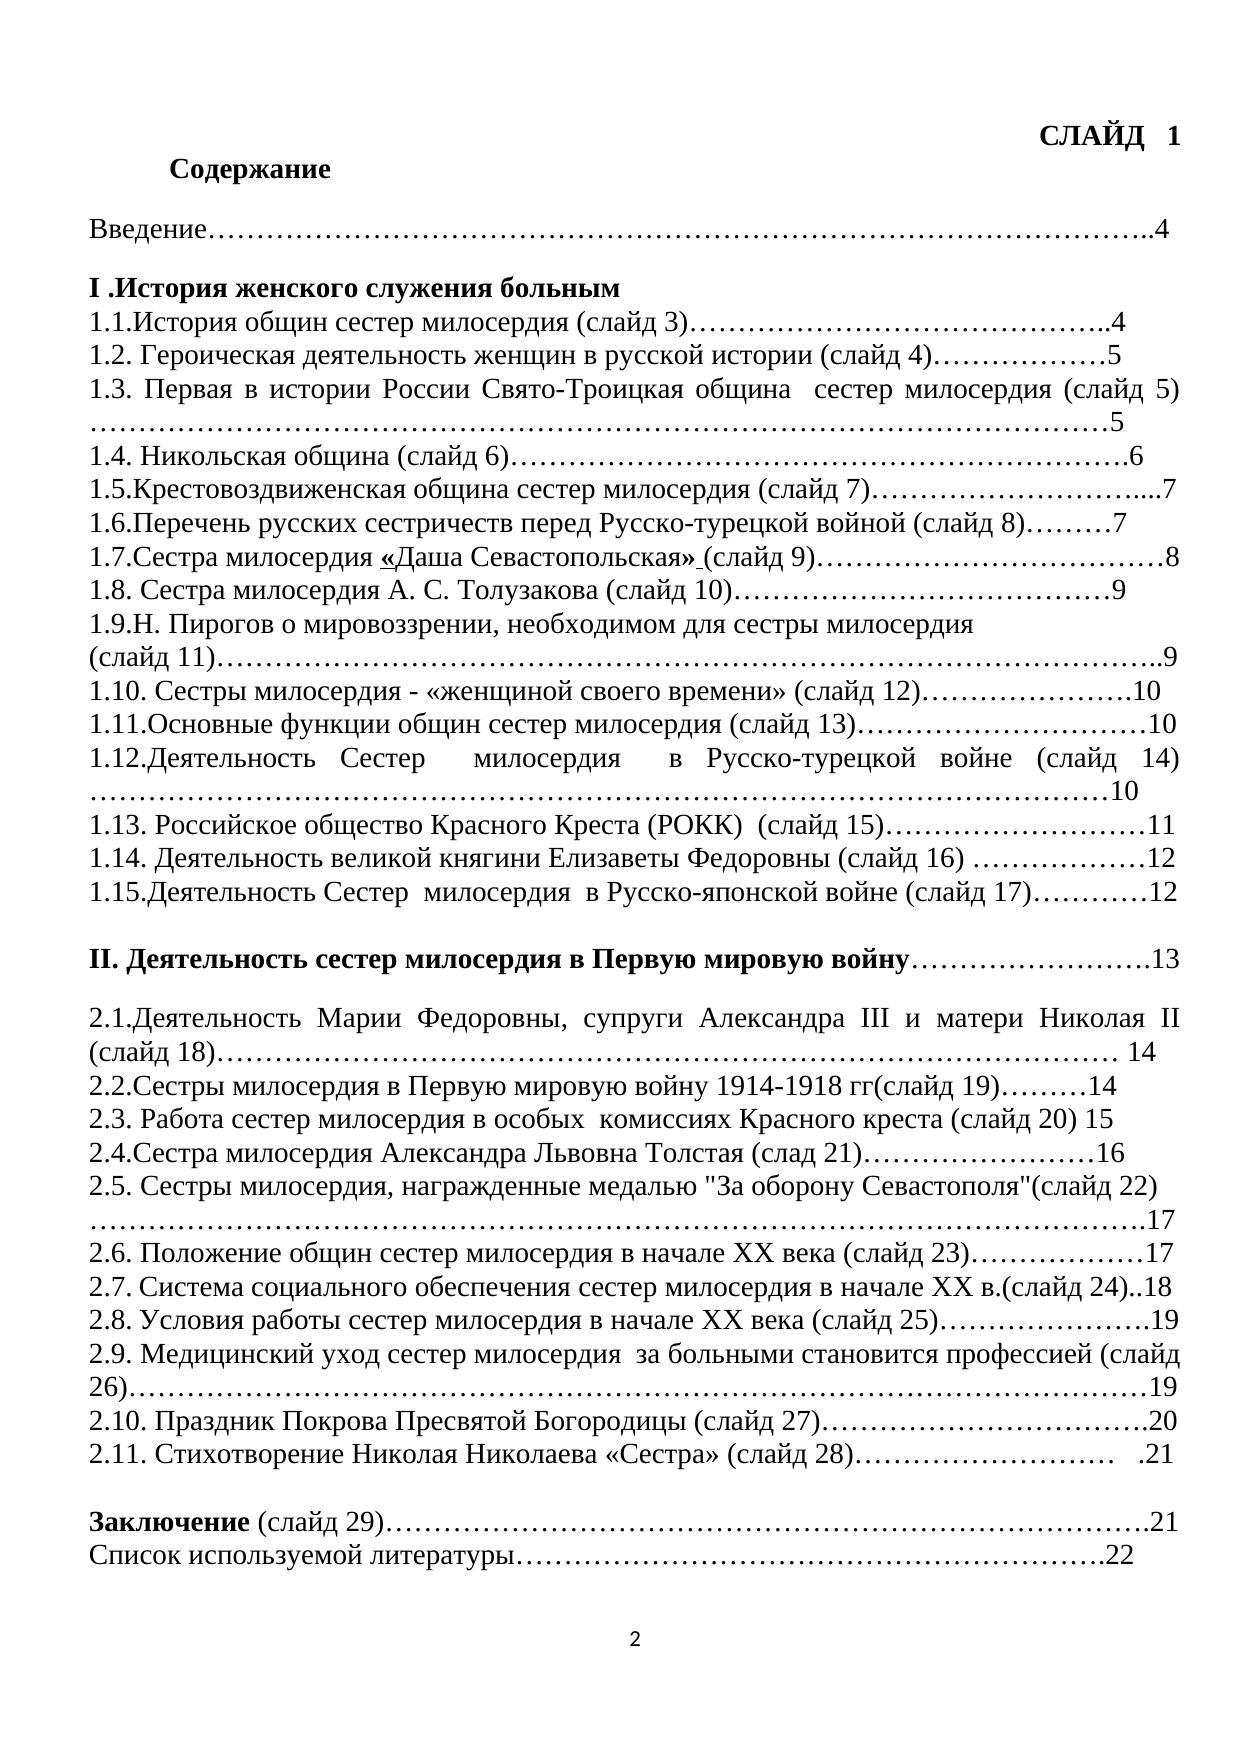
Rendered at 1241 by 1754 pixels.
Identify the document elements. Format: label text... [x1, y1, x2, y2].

text 2.9. Медицинский уход сестер милосердия за больными становится профессией (слайд 26)……………………………………………………………………………………………19 [89, 1336, 1181, 1403]
text 1.15.Деятельность Сестер милосердия в Русско-японской войне (слайд 17)…………12 [89, 874, 1181, 908]
text Введение……………………………………………………………………………………..4 [89, 211, 1181, 244]
text 2.3. Работа сестер милосердия в особых комиссиях Красного креста (слайд 20) 15 [89, 1101, 1181, 1135]
text 1.8. Сестра милосердия А. С. Толузакова (слайд 10)…………………………………9 [89, 572, 1181, 606]
text 1.3. Первая в истории России Свято-Троицкая община сестер милосердия (слайд 5)……………………………………………………………………………………………5 [89, 371, 1181, 438]
text 2.7. Система социального обеспечения сестер милосердия в начале XX в.(слайд 24)..18 [89, 1269, 1181, 1302]
text 2.11. Стихотворение Николая Николаева «Сестра» (слайд 28)……………………… .21 [89, 1437, 1181, 1470]
text Заключение (слайд 29)…………………………………………………………………….21 [89, 1504, 1181, 1537]
text 1.9.Н. Пирогов о мировоззрении, необходимом для сестры милосердия [89, 606, 1181, 639]
text Список используемой литературы…………………………………………………….22 [89, 1537, 1181, 1571]
text 1.13. Российское общество Красного Креста (РОКК) (слайд 15)………………………11 [89, 807, 1181, 841]
text 2.10. Праздник Покрова Пресвятой Богородицы (слайд 27)…………………………….20 [89, 1403, 1181, 1437]
text 1.12.Деятельность Сестер милосердия в Русско-турецкой войне (слайд 14)……………………………………………………………………………………………10 [89, 740, 1181, 807]
text 2.5. Сестры милосердия, награжденные медалью "За оборону Севастополя"(слайд 22) ……………………………………………………………………………………………….17 [89, 1168, 1181, 1235]
text 1.5.Крестовоздвиженская община сестер милосердия (слайд 7)………………………....7 [89, 472, 1181, 505]
text II. Деятельность сестер милосердия в Первую мировую войну…………………….13 [89, 941, 1181, 975]
text 1.10. Сестры милосердия - «женщиной своего времени» (слайд 12)………………….10 [89, 673, 1181, 706]
text 2.2.Сестры милосердия в Первую мировую войну 1914-1918 гг(слайд 19)………14 [89, 1068, 1181, 1101]
text 1.2. Героическая деятельность женщин в русской истории (слайд 4)………………5 [89, 337, 1181, 371]
text 2.1.Деятельность Марии Федоровны, супруги Александра III и матери Николая II (слайд 18)………………………………………………………………………………… 14 [89, 1001, 1181, 1068]
text 1.6.Перечень русских сестричеств перед Русско-турецкой войной (слайд 8)………7 [89, 505, 1181, 539]
text 2.4.Сестра милосердия Александра Львовна Толстая (слад 21)……………………16 [89, 1135, 1181, 1168]
text I .История женского служения больным [89, 270, 1181, 304]
text 2.6. Положение общин сестер милосердия в начале XX века (слайд 23)………………17 [89, 1235, 1181, 1269]
text 1.11.Основные функции общин сестер милосердия (слайд 13)…………………………10 [89, 706, 1181, 740]
text 1.14. Деятельность великой княгини Елизаветы Федоровны (слайд 16) ………………12 [89, 841, 1181, 874]
text 2.8. Условия работы сестер милосердия в начале XX века (слайд 25)………………….19 [89, 1302, 1181, 1336]
text 1.4. Никольская община (слайд 6)……………………………………………………….6 [89, 438, 1181, 472]
text 1.1.История общин сестер милосердия (слайд 3)……………………………………..4 [89, 304, 1181, 337]
text СЛАЙД 1 [89, 118, 1181, 152]
text Содержание [89, 152, 1181, 185]
text (слайд 11)……………………………………………………………………………………..9 [89, 639, 1181, 673]
text 1.7.Сестра милосердия «Даша Севастопольская» (слайд 9)………………………………8 [89, 539, 1181, 572]
